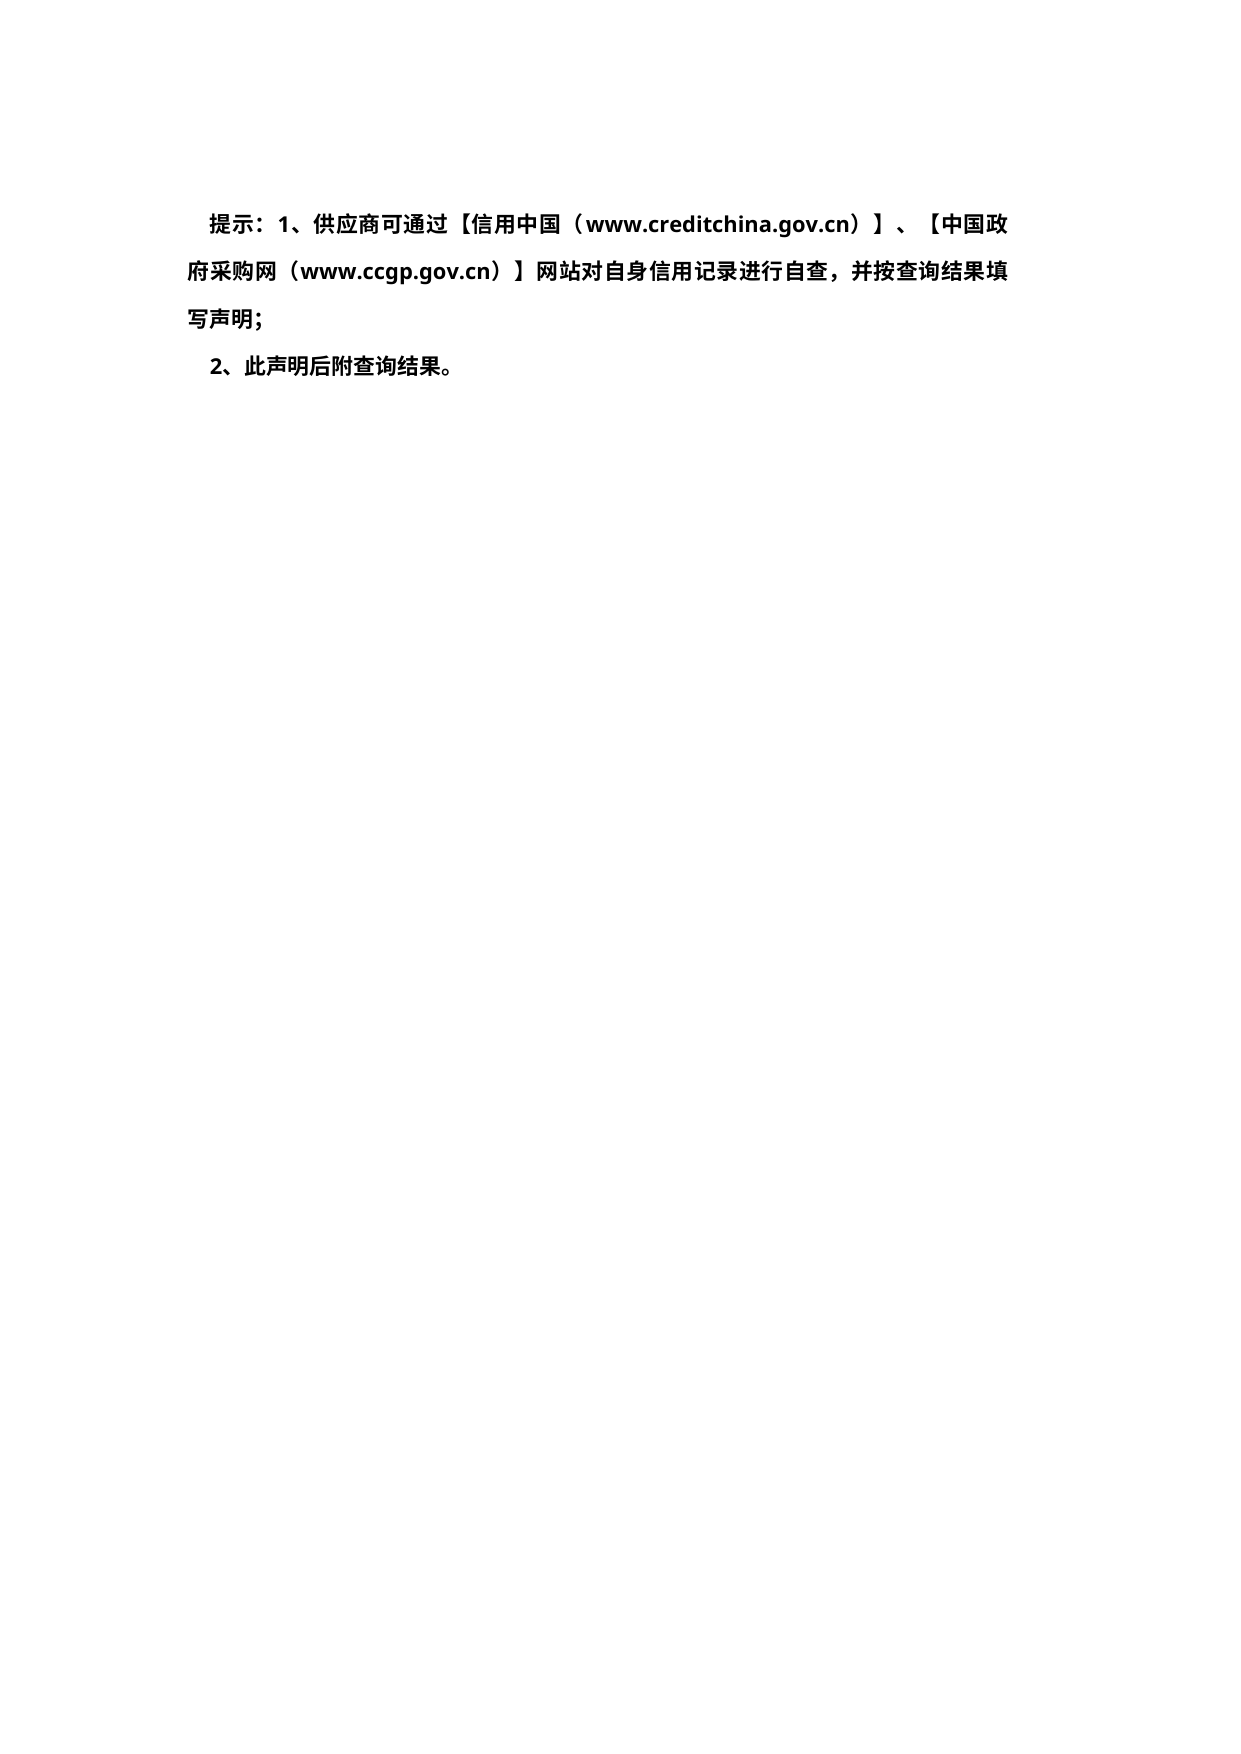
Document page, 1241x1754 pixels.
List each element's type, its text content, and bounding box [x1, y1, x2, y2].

text 2、此声明后附查询结果。 [187, 349, 1009, 381]
text 提示：1、供应商可通过【信用中国（www.creditchina.gov.cn）】、【中国政府采购网（www.ccgp.gov.cn）】网站对自身信用记录进行自查，并按查询结果填写声明； [187, 207, 1009, 333]
